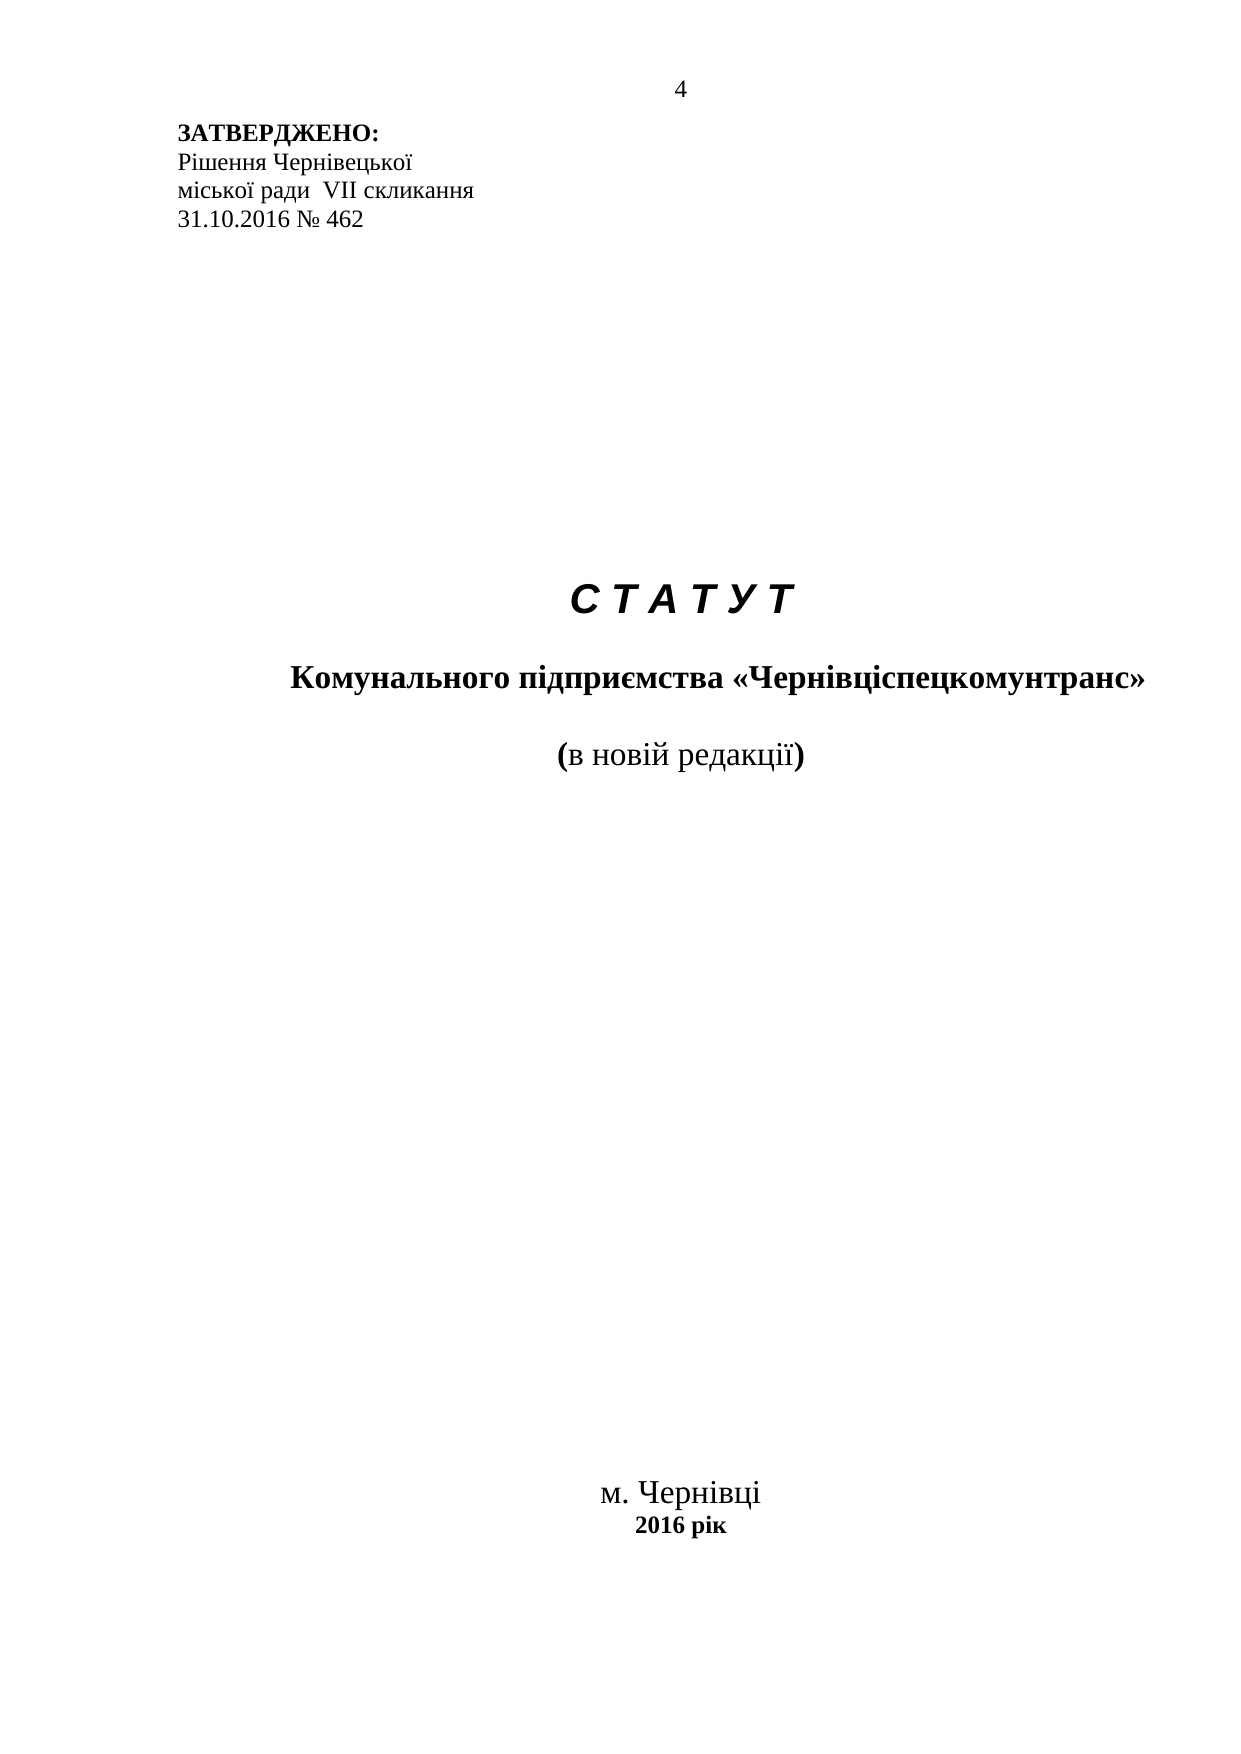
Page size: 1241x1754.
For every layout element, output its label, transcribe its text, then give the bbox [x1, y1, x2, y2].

text 31.10.2016 № 462 [177, 204, 1184, 233]
text ЗАТВЕРДЖЕНО: [177, 118, 1184, 147]
text (в новій редакції) [177, 734, 1184, 772]
text Комунального підприємства «Чернівціспецкомунтранс» [177, 657, 1184, 696]
text міської ради VІІ скликання [177, 176, 1184, 204]
text 2016 рік [177, 1510, 1184, 1539]
text Рішення Чернівецької [177, 147, 1184, 176]
text м. Чернівці [177, 1472, 1184, 1510]
subtitle С Т А Т У Т [177, 574, 1184, 622]
